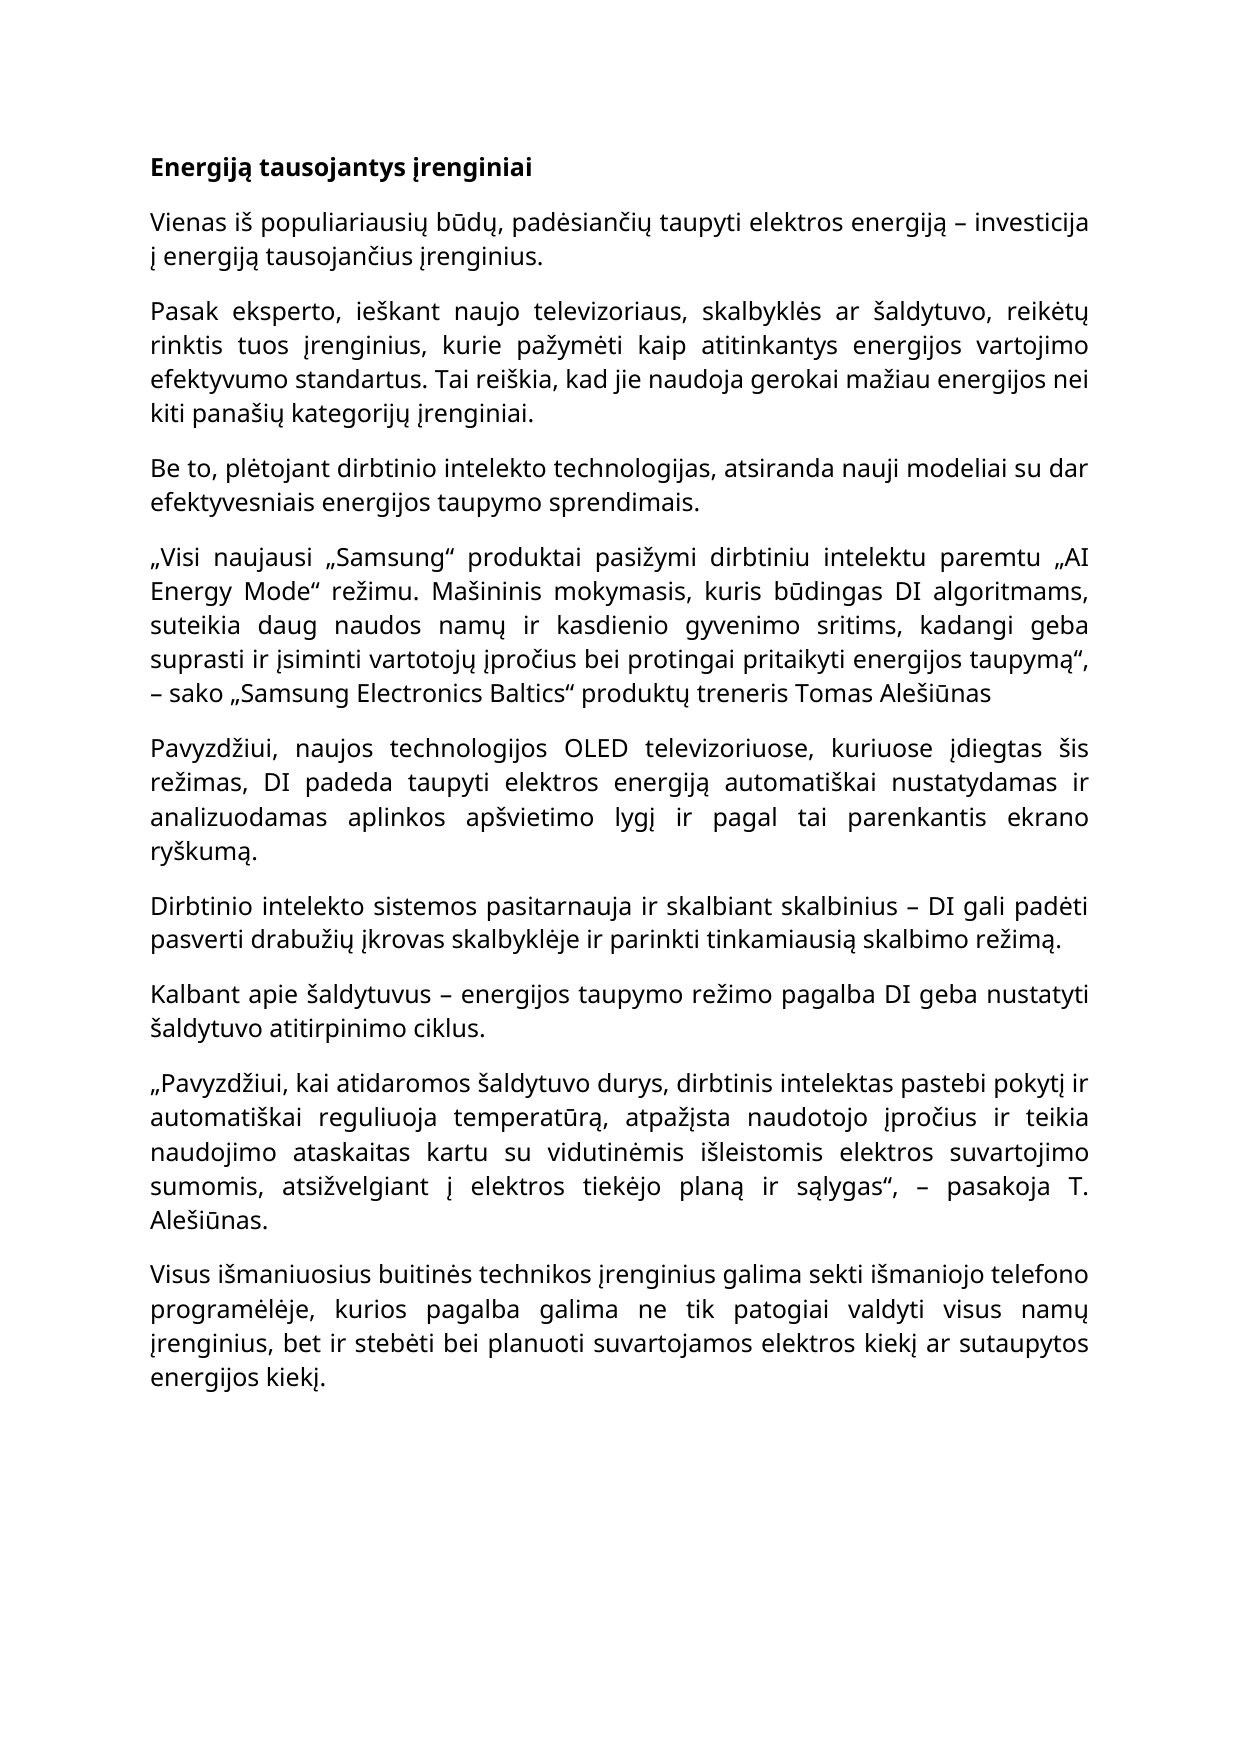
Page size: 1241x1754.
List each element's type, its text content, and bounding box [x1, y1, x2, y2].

text „Pavyzdžiui, kai atidaromos šaldytuvo durys, dirbtinis intelektas pastebi pokytį ir automatiškai reguliuoja temperatūrą, atpažįsta naudotojo įpročius ir teikia naudojimo ataskaitas kartu su vidutinėmis išleistomis elektros suvartojimo sumomis, atsižvelgiant į elektros tiekėjo planą ir sąlygas“, – pasakoja T. Alešiūnas. [150, 1066, 1090, 1236]
text Energiją tausojantys įrenginiai [150, 150, 1090, 184]
text Kalbant apie šaldytuvus – energijos taupymo režimo pagalba DI geba nustatyti šaldytuvo atitirpinimo ciklus. [150, 977, 1090, 1045]
text Vienas iš populiariausių būdų, padėsiančių taupyti elektros energiją – investicija į energiją tausojančius įrenginius. [150, 205, 1090, 273]
text Pasak eksperto, ieškant naujo televizoriaus, skalbyklės ar šaldytuvo, reikėtų rinktis tuos įrenginius, kurie pažymėti kaip atitinkantys energijos vartojimo efektyvumo standartus. Tai reiškia, kad jie naudoja gerokai mažiau energijos nei kiti panašių kategorijų įrenginiai. [150, 294, 1090, 430]
text Be to, plėtojant dirbtinio intelekto technologijas, atsiranda nauji modeliai su dar efektyvesniais energijos taupymo sprendimais. [150, 451, 1090, 519]
text Dirbtinio intelekto sistemos pasitarnauja ir skalbiant skalbinius – DI gali padėti pasverti drabužių įkrovas skalbyklėje ir parinkti tinkamiausią skalbimo režimą. [150, 888, 1090, 956]
text „Visi naujausi „Samsung“ produktai pasižymi dirbtiniu intelektu paremtu „AI Energy Mode“ režimu. Mašininis mokymasis, kuris būdingas DI algoritmams, suteikia daug naudos namų ir kasdienio gyvenimo sritims, kadangi geba suprasti ir įsiminti vartotojų įpročius bei protingai pritaikyti energijos taupymą“, – sako „Samsung Electronics Baltics“ produktų treneris Tomas Alešiūnas [150, 540, 1090, 710]
text Visus išmaniuosius buitinės technikos įrenginius galima sekti išmaniojo telefono programėlėje, kurios pagalba galima ne tik patogiai valdyti visus namų įrenginius, bet ir stebėti bei planuoti suvartojamos elektros kiekį ar sutaupytos energijos kiekį. [150, 1257, 1090, 1393]
text Pavyzdžiui, naujos technologijos OLED televizoriuose, kuriuose įdiegtas šis režimas, DI padeda taupyti elektros energiją automatiškai nustatydamas ir analizuodamas aplinkos apšvietimo lygį ir pagal tai parenkantis ekrano ryškumą. [150, 731, 1090, 867]
